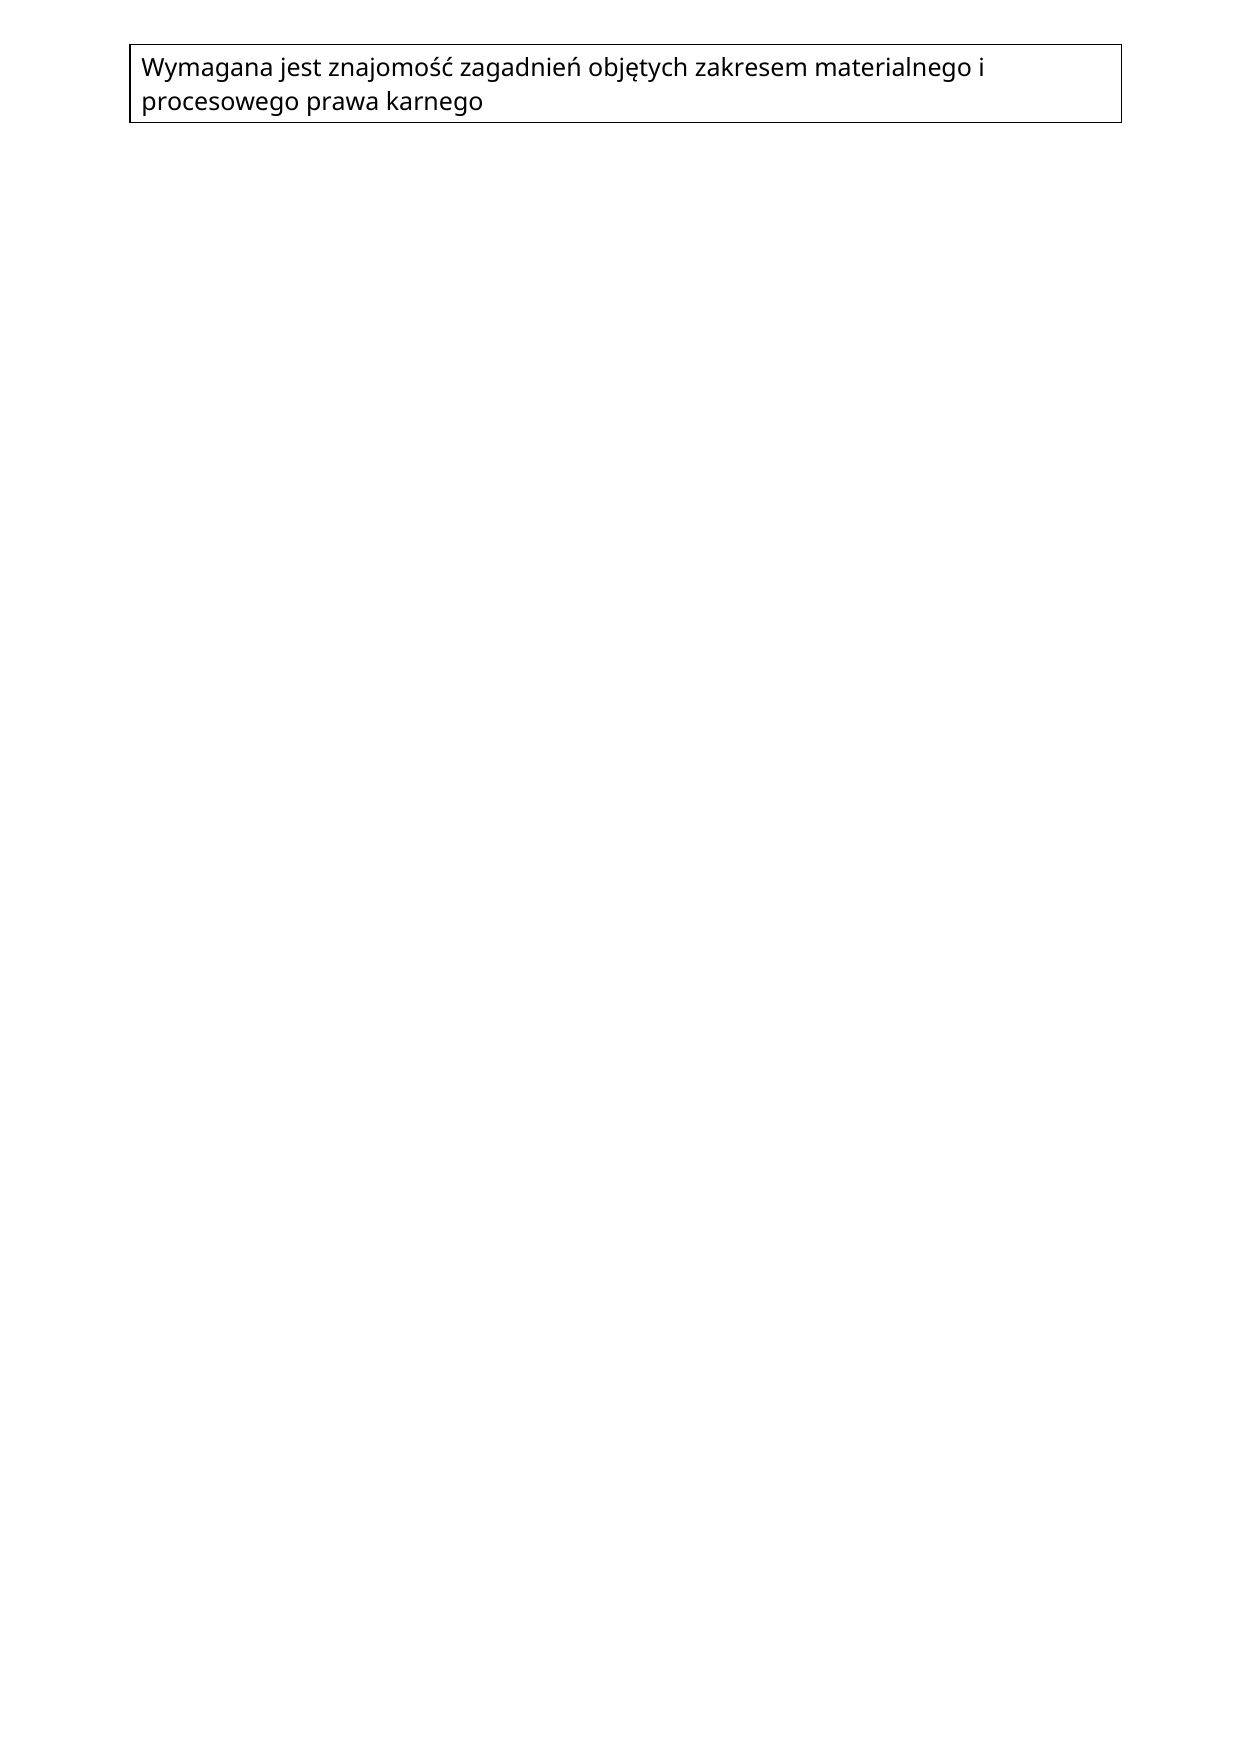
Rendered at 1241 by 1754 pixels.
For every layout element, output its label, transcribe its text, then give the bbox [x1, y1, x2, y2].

table_header Wymagana jest znajomość zagadnień objętych zakresem materialnego i procesowego prawa karnego [131, 45, 1121, 122]
